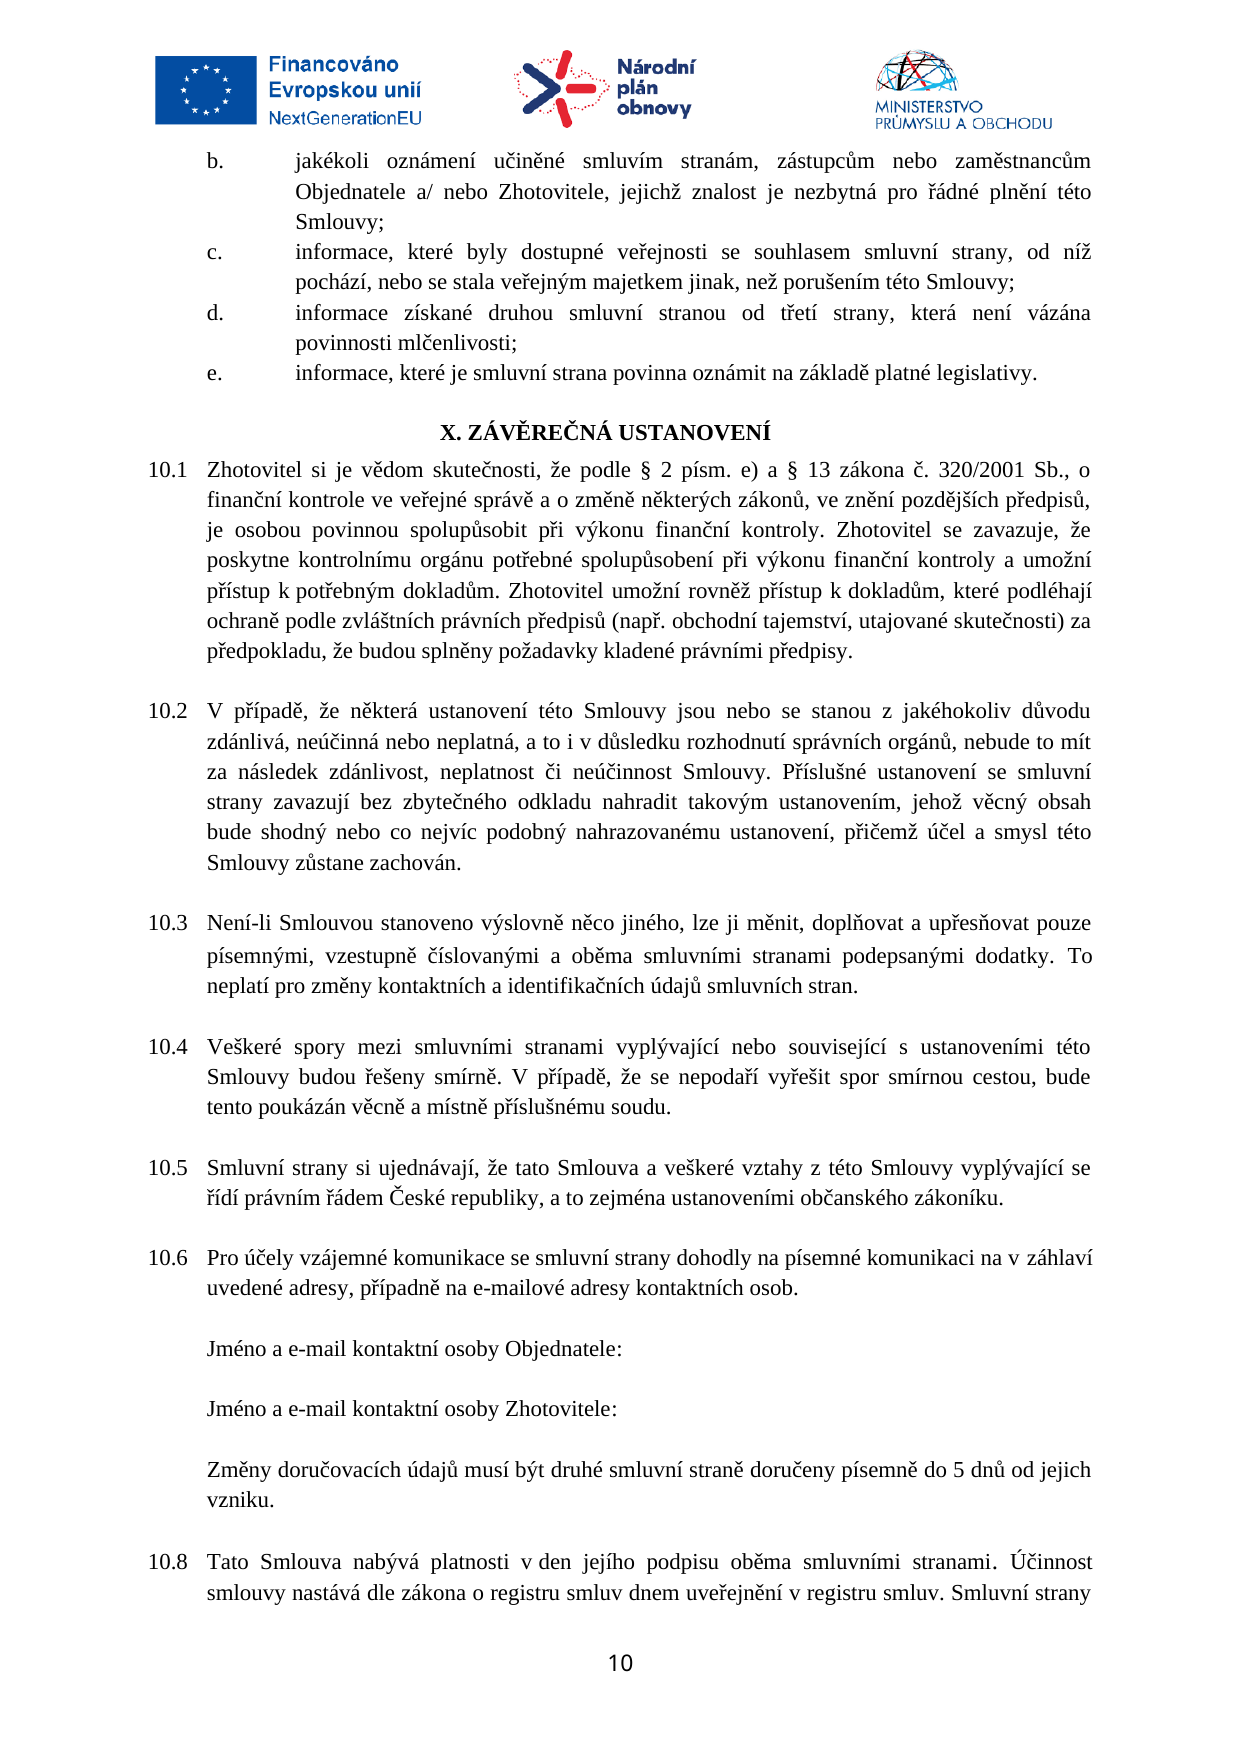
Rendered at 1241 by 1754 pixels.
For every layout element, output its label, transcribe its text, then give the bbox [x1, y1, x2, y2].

text d. informace získané druhou smluvní stranou od třetí strany, která není vázána povinnosti mlčenlivosti; [207, 299, 1093, 355]
text 10.3 Není-li Smlouvou stanoveno výslovně něco jiného, lze ji měnit, doplňovat a upřesňovat pouze písemnými, vzestupně číslovanými a oběma smluvními stranami podepsanými dodatky. To neplatí pro změny kontaktních a identifikačních údajů smluvních stran. [148, 909, 1093, 999]
text e. informace, které je smluvní strana povinna oznámit na základě platné legislativy. [207, 359, 1093, 385]
text c. informace, které byly dostupné veřejnosti se souhlasem smluvní strany, od níž pochází, nebo se stala veřejným majetkem jinak, než porušením této Smlouvy; [207, 238, 1093, 295]
text 10.1 Zhotovitel si je vědom skutečnosti, že podle § 2 písm. e) a § 13 zákona č. 320/2001 Sb., o finanční kontrole ve veřejné správě a o změně některých zákonů, ve znění pozdějších předpisů, je osobou povinnou spolupůsobit při výkonu finanční kontroly. Zhotovitel se zavazuje, že poskytne kontrolnímu orgánu potřebné spolupůsobení při výkonu finanční kontroly a umožní přístup k potřebným dokladům. Zhotovitel umožní rovněž přístup k dokladům, které podléhají ochraně podle zvláštních právních předpisů (např. obchodní tajemství, utajované skutečnosti) za předpokladu, že budou splněny požadavky kladené právními předpisy. [148, 456, 1093, 663]
text 10.5 Smluvní strany si ujednávají, že tato Smlouva a veškeré vztahy z této Smlouvy vyplývající se řídí právním řádem České republiky, a to zejména ustanoveními občanského zákoníku. [148, 1153, 1093, 1210]
text b. jakékoli oznámení učiněné smluvím stranám, zástupcům nebo zaměstnancům Objednatele a/ nebo Zhotovitele, jejichž znalost je nezbytná pro řádné plnění této Smlouvy; [207, 148, 1093, 234]
text Změny doručovacích údajů musí být druhé smluvní straně doručeny písemně do 5 dnů od jejich vzniku. [207, 1456, 1093, 1512]
text 10.2 V případě, že některá ustanovení této Smlouvy jsou nebo se stanou z jakéhokoliv důvodu zdánlivá, neúčinná nebo neplatná, a to i v důsledku rozhodnutí správních orgánů, nebude to mít za následek zdánlivost, neplatnost či neúčinnost Smlouvy. Příslušné ustanovení se smluvní strany zavazují bez zbytečného odkladu nahradit takovým ustanovením, jehož věcný obsah bude shodný nebo co nejvíc podobný nahrazovanému ustanovení, přičemž účel a smysl této Smlouvy zůstane zachován. [148, 698, 1093, 875]
text Jméno a e-mail kontaktní osoby Zhotovitele: [148, 1395, 1093, 1422]
text Jméno a e-mail kontaktní osoby Objednatele: [148, 1335, 1093, 1361]
text 10.6 Pro účely vzájemné komunikace se smluvní strany dohodly na písemné komunikaci na v záhlaví uvedené adresy, případně na e-mailové adresy kontaktních osob. [148, 1244, 1093, 1301]
text 10.4 Veškeré spory mezi smluvními stranami vyplývající nebo související s ustanoveními této Smlouvy budou řešeny smírně. V případě, že se nepodaří vyřešit spor smírnou cestou, bude tento poukázán věcně a místně příslušnému soudu. [148, 1033, 1093, 1119]
text X. ZÁVĚREČNÁ USTANOVENÍ [148, 419, 1063, 446]
picture [147, 29, 1093, 138]
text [148, 1546, 1093, 1605]
